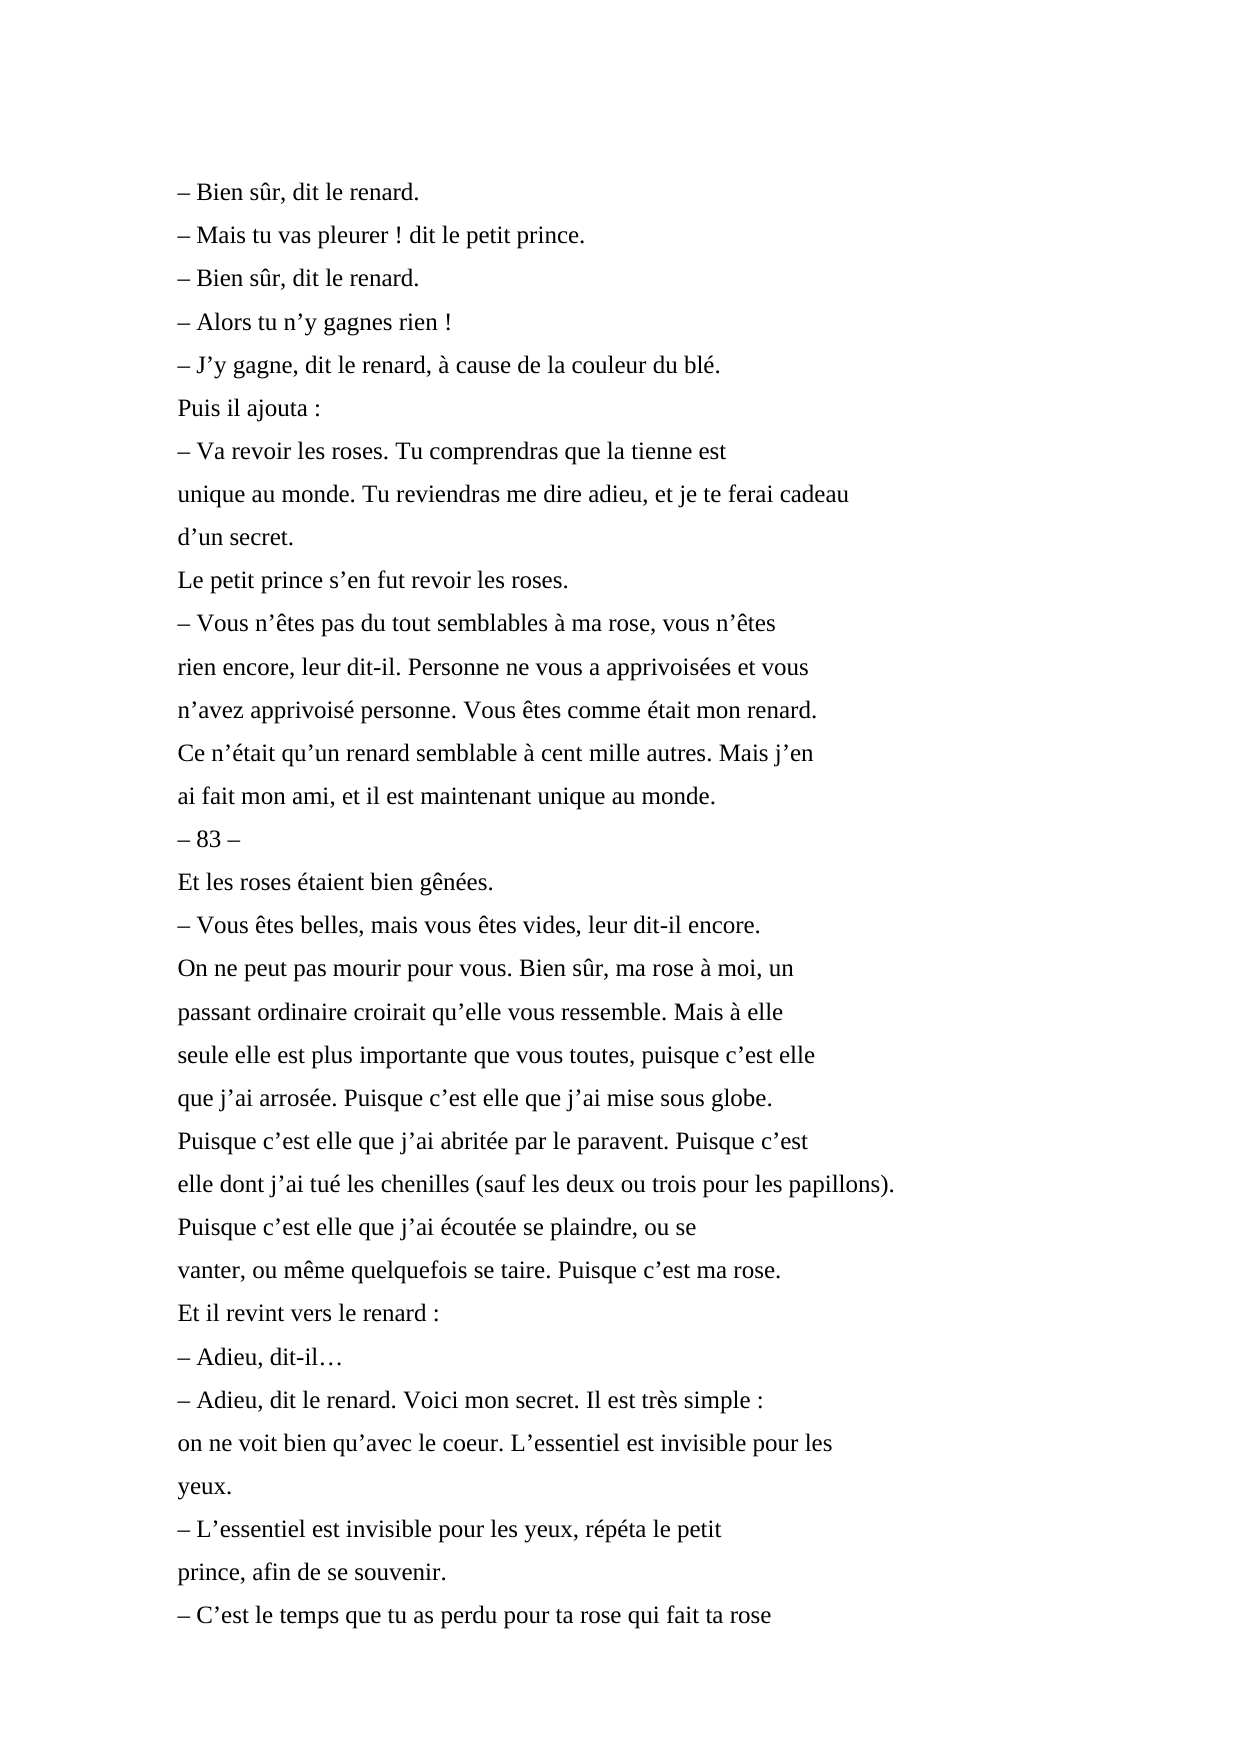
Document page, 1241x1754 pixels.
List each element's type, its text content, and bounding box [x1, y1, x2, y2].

text passant ordinaire croirait qu’elle vous ressemble. Mais à elle [177, 997, 1122, 1025]
text – C’est le temps que tu as perdu pour ta rose qui fait ta rose [177, 1600, 1122, 1629]
text vanter, ou même quelquefois se taire. Puisque c’est ma rose. [177, 1255, 1122, 1284]
text Le petit prince s’en fut revoir les roses. [177, 565, 1122, 594]
text On ne peut pas mourir pour vous. Bien sûr, ma rose à moi, un [177, 953, 1122, 982]
text Et les roses étaient bien gênées. [177, 867, 1122, 896]
text Puisque c’est elle que j’ai abritée par le paravent. Puisque c’est [177, 1126, 1122, 1155]
text elle dont j’ai tué les chenilles (sauf les deux ou trois pour les papillons). [177, 1169, 1122, 1198]
text – Vous n’êtes pas du tout semblables à ma rose, vous n’êtes [177, 608, 1122, 637]
text – Vous êtes belles, mais vous êtes vides, leur dit-il encore. [177, 910, 1122, 939]
text Et il revint vers le renard : [177, 1298, 1122, 1327]
text – Adieu, dit-il… [177, 1342, 1122, 1370]
text on ne voit bien qu’avec le coeur. L’essentiel est invisible pour les [177, 1428, 1122, 1457]
text – Bien sûr, dit le renard. [177, 177, 1122, 206]
text – L’essentiel est invisible pour les yeux, répéta le petit [177, 1514, 1122, 1543]
text prince, afin de se souvenir. [177, 1557, 1122, 1586]
text seule elle est plus importante que vous toutes, puisque c’est elle [177, 1040, 1122, 1068]
text – Adieu, dit le renard. Voici mon secret. Il est très simple : [177, 1385, 1122, 1413]
text ai fait mon ami, et il est maintenant unique au monde. [177, 781, 1122, 810]
text n’avez apprivoisé personne. Vous êtes comme était mon renard. [177, 695, 1122, 723]
text – 83 – [177, 824, 1122, 853]
text – J’y gagne, dit le renard, à cause de la couleur du blé. [177, 350, 1122, 378]
text Puisque c’est elle que j’ai écoutée se plaindre, ou se [177, 1212, 1122, 1241]
text Puis il ajouta : [177, 393, 1122, 422]
text – Bien sûr, dit le renard. [177, 263, 1122, 292]
text rien encore, leur dit-il. Personne ne vous a apprivoisées et vous [177, 652, 1122, 680]
text d’un secret. [177, 522, 1122, 551]
text yeux. [177, 1471, 1122, 1500]
text unique au monde. Tu reviendras me dire adieu, et je te ferai cadeau [177, 479, 1122, 508]
text – Mais tu vas pleurer ! dit le petit prince. [177, 220, 1122, 249]
text – Va revoir les roses. Tu comprendras que la tienne est [177, 436, 1122, 465]
text que j’ai arrosée. Puisque c’est elle que j’ai mise sous globe. [177, 1083, 1122, 1112]
text – Alors tu n’y gagnes rien ! [177, 307, 1122, 335]
text Ce n’était qu’un renard semblable à cent mille autres. Mais j’en [177, 738, 1122, 767]
